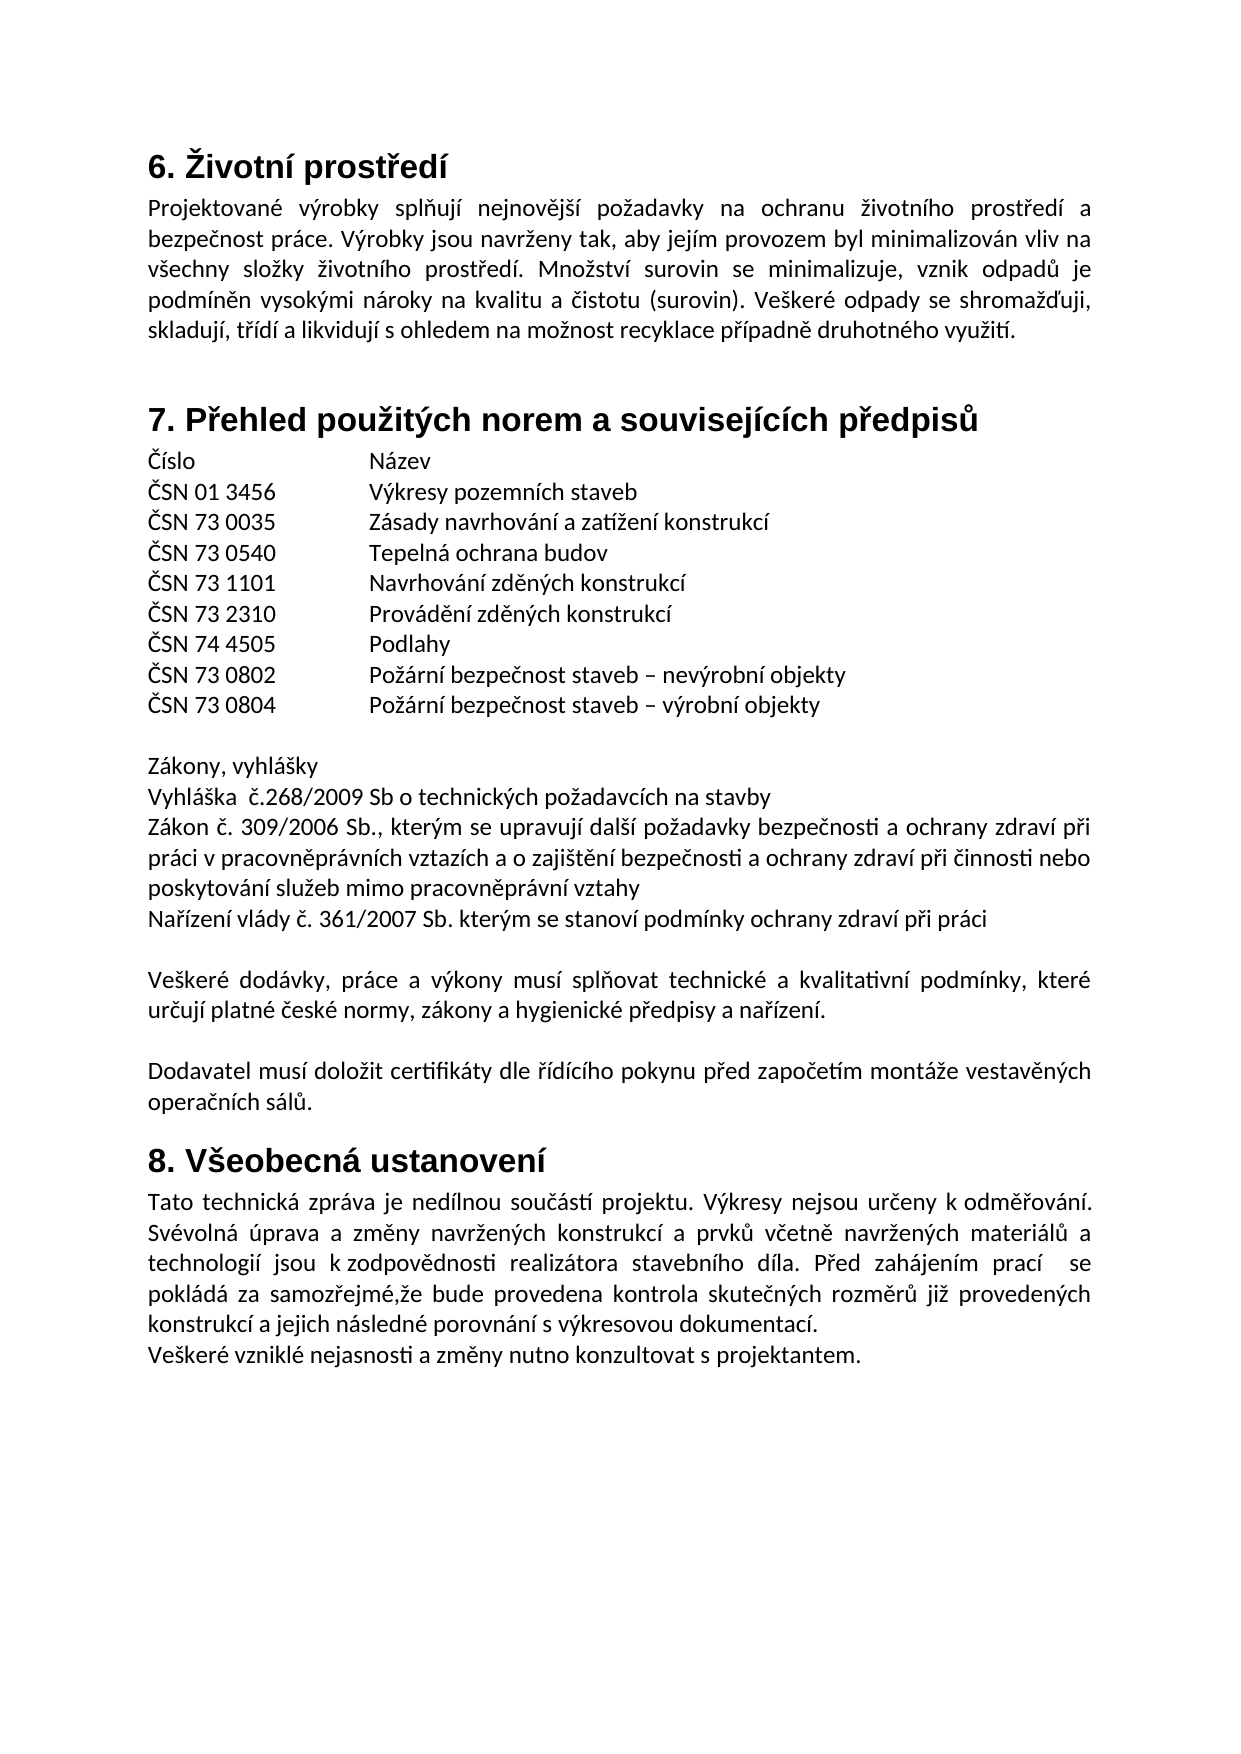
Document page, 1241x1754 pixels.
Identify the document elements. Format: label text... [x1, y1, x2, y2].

text ČSN 74 4505 Podlahy [148, 628, 1093, 659]
text Dodavatel musí doložit certifikáty dle řídícího pokynu před započetím montáže vestavěných operačních sálů. [148, 1056, 1093, 1117]
text Vyhláška č.268/2009 Sb o technických požadavcích na stavby [148, 781, 1093, 811]
text ČSN 73 0035 Zásady navrhování a zatížení konstrukcí [148, 506, 1093, 537]
text ČSN 73 1101 Navrhování zděných konstrukcí [148, 567, 1093, 598]
text ČSN 73 0540 Tepelná ochrana budov [148, 537, 1093, 567]
subtitle Přehled použitých norem a souvisejících předpisů [148, 400, 1093, 439]
text ČSN 73 0804 Požární bezpečnost staveb – výrobní objekty [148, 689, 1093, 720]
text ČSN 73 2310 Provádění zděných konstrukcí [148, 598, 1093, 628]
text Projektované výrobky splňují nejnovější požadavky na ochranu životního prostředí a bezpečnost práce. Výrobky jsou navrženy tak, aby jejím provozem byl minimalizován vliv na všechny složky životního prostředí. Množství surovin se minimalizuje, vznik odpadů je podmíněn vysokými nároky na kvalitu a čistotu (surovin). Veškeré odpady se shromažďuji, skladují, třídí a likvidují s ohledem na možnost recyklace případně druhotného využití. [148, 192, 1093, 345]
text Zákon č. 309/2006 Sb., kterým se upravují další požadavky bezpečnosti a ochrany zdraví při práci v pracovněprávních vztazích a o zajištění bezpečnosti a ochrany zdraví při činnosti nebo poskytování služeb mimo pracovněprávní vztahy [148, 811, 1093, 903]
text ČSN 73 0802 Požární bezpečnost staveb – nevýrobní objekty [148, 659, 1093, 689]
text Nařízení vlády č. 361/2007 Sb. kterým se stanoví podmínky ochrany zdraví při práci [148, 903, 1093, 933]
text Tato technická zpráva je nedílnou součástí projektu. Výkresy nejsou určeny k odměřování. Svévolná úprava a změny navržených konstrukcí a prvků včetně navržených materiálů a technologií jsou k zodpovědnosti realizátora stavebního díla. Před zahájením prací se pokládá za samozřejmé,že bude provedena kontrola skutečných rozměrů již provedených konstrukcí a jejich následné porovnání s výkresovou dokumentací. [148, 1186, 1093, 1339]
subtitle Životní prostředí [148, 148, 1093, 186]
text Číslo Název [148, 445, 1093, 476]
text Veškeré dodávky, práce a výkony musí splňovat technické a kvalitativní podmínky, které určují platné české normy, zákony a hygienické předpisy a nařízení. [148, 964, 1093, 1025]
text Veškeré vzniklé nejasnosti a změny nutno konzultovat s projektantem. [148, 1339, 1093, 1369]
text ČSN 01 3456 Výkresy pozemních staveb [148, 476, 1093, 506]
text Zákony, vyhlášky [148, 750, 1093, 781]
subtitle Všeobecná ustanovení [148, 1142, 1093, 1180]
